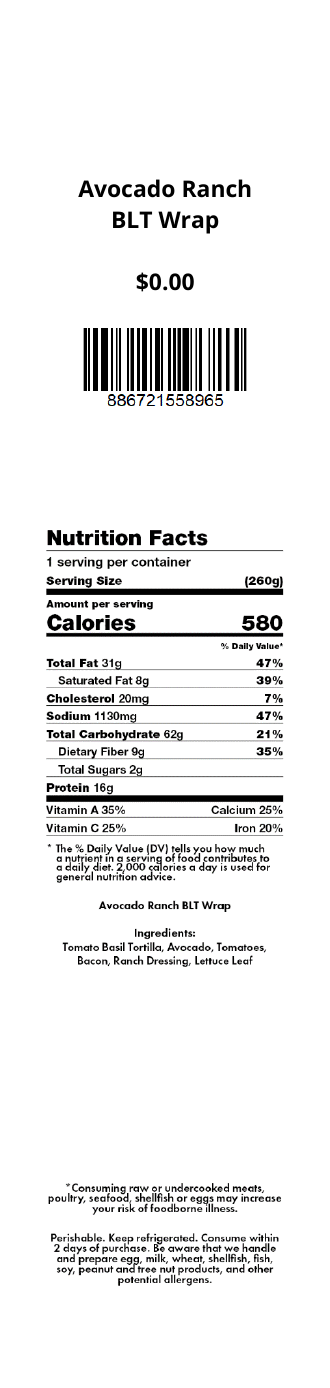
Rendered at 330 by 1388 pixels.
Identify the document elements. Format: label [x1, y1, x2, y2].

picture [29, 30, 300, 1358]
